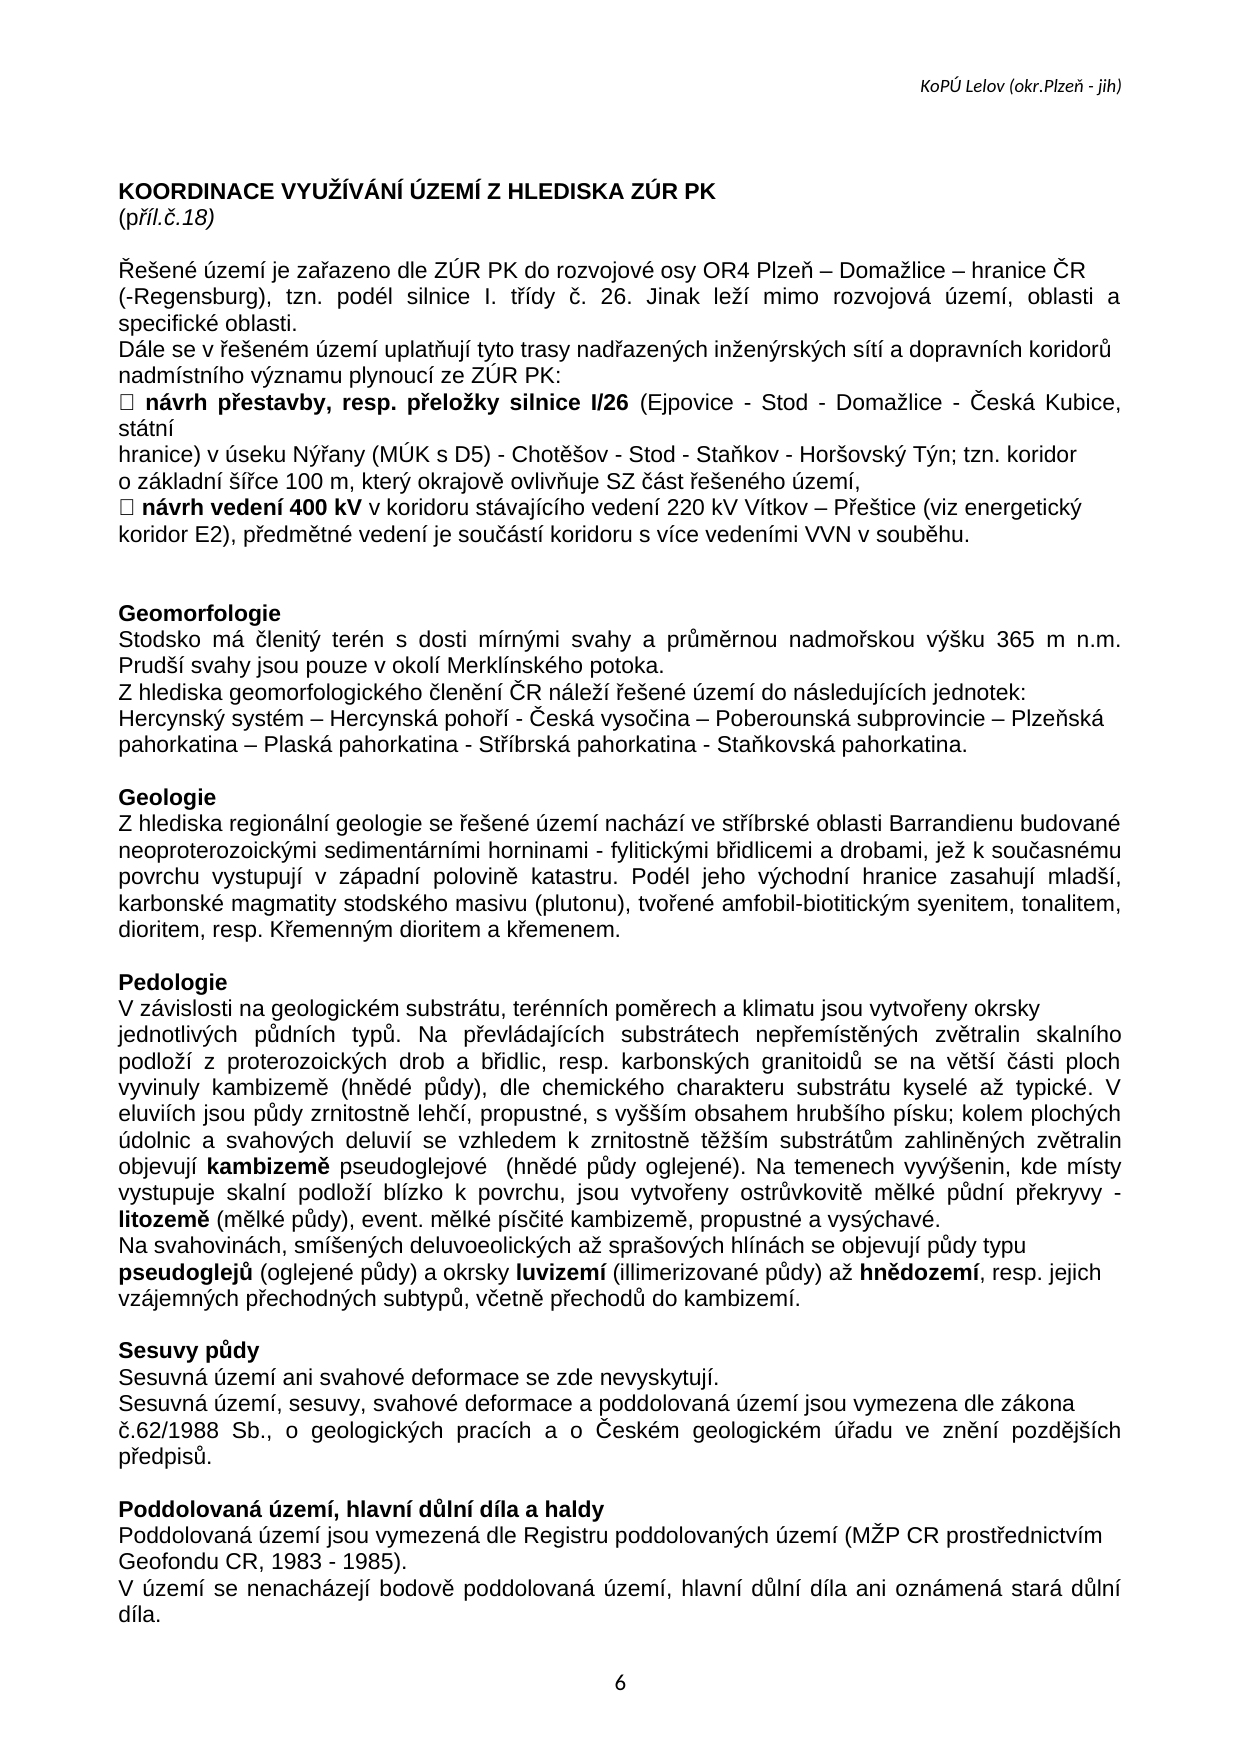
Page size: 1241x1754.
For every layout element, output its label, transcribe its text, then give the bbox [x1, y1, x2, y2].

text Poddolovaná území jsou vymezená dle Registru poddolovaných území (MŽP CR prostřednictvím [118, 1522, 1122, 1548]
text V území se nenacházejí bodově poddolovaná území, hlavní důlní díla ani oznámená stará důlní díla. [118, 1575, 1122, 1627]
text (-Regensburg), tzn. podél silnice I. třídy č. 26. Jinak leží mimo rozvojová území, oblasti a specifické oblasti. [118, 283, 1122, 336]
text 􀀏 návrh přestavby, resp. přeložky silnice I/26 (Ejpovice - Stod - Domažlice - Česká Kubice, státní [118, 389, 1122, 441]
text jednotlivých půdních typů. Na převládajících substrátech nepřemístěných zvětralin skalního podloží z proterozoických drob a břidlic, resp. karbonských granitoidů se na větší části ploch vyvinuly kambizemě (hnědé půdy), dle chemického charakteru substrátu kyselé až typické. V eluviích jsou půdy zrnitostně lehčí, propustné, s vyšším obsahem hrubšího písku; kolem plochých údolnic a svahových deluvií se vzhledem k zrnitostně těžším substrátům zahliněných zvětralin objevují kambizemě pseudoglejové (hnědé půdy oglejené). Na temenech vyvýšenin, kde místy vystupuje skalní podloží blízko k povrchu, jsou vytvořeny ostrůvkovitě mělké půdní překryvy - litozemě (mělké půdy), event. mělké písčité kambizemě, propustné a vysýchavé. [118, 1021, 1122, 1232]
text hranice) v úseku Nýřany (MÚK s D5) - Chotěšov - Stod - Staňkov - Horšovský Týn; tzn. koridor [118, 441, 1122, 468]
text Sesuvná území, sesuvy, svahové deformace a poddolovaná území jsou vymezena dle zákona [118, 1390, 1122, 1417]
text Geofondu CR, 1983 - 1985). [118, 1548, 1122, 1575]
text Stodsko má členitý terén s dosti mírnými svahy a průměrnou nadmořskou výšku 365 m n.m. Prudší svahy jsou pouze v okolí Merklínského potoka. [118, 626, 1122, 679]
text 􀀏 návrh vedení 400 kV v koridoru stávajícího vedení 220 kV Vítkov – Přeštice (viz energetický [118, 494, 1122, 521]
text č.62/1988 Sb., o geologických pracích a o Českém geologickém úřadu ve znění pozdějších předpisů. [118, 1417, 1122, 1469]
text V závislosti na geologickém substrátu, terénních poměrech a klimatu jsou vytvořeny okrsky [118, 995, 1122, 1021]
text o základní šířce 100 m, který okrajově ovlivňuje SZ část řešeného území, [118, 468, 1122, 494]
text Z hlediska geomorfologického členění ČR náleží řešené území do následujících jednotek: [118, 679, 1122, 705]
text Pedologie [118, 968, 1122, 995]
text Sesuvy půdy [118, 1337, 1122, 1364]
text Na svahovinách, smíšených deluvoeolických až sprašových hlínách se objevují půdy typu [118, 1232, 1122, 1258]
text Hercynský systém – Hercynská pohoří - Česká vysočina – Poberounská subprovincie – Plzeňská [118, 705, 1122, 731]
text Geomorfologie [118, 599, 1122, 626]
text (příl.č.18) [118, 204, 1122, 231]
text neoproterozoickými sedimentárními horninami - fylitickými břidlicemi a drobami, jež k současnému povrchu vystupují v západní polovině katastru. Podél jeho východní hranice zasahují mladší, karbonské magmatity stodského masivu (plutonu), tvořené amfobil-biotitickým syenitem, tonalitem, dioritem, resp. Křemenným dioritem a křemenem. [118, 837, 1122, 942]
text nadmístního významu plynoucí ze ZÚR PK: [118, 362, 1122, 389]
text Z hlediska regionální geologie se řešené území nachází ve stříbrské oblasti Barrandienu budované [118, 810, 1122, 837]
text pahorkatina – Plaská pahorkatina - Stříbrská pahorkatina - Staňkovská pahorkatina. [118, 731, 1122, 758]
text Poddolovaná území, hlavní důlní díla a haldy [118, 1496, 1122, 1522]
text Sesuvná území ani svahové deformace se zde nevyskytují. [118, 1364, 1122, 1390]
text KOORDINACE VYUŽÍVÁNÍ ÚZEMÍ Z HLEDISKA ZÚR PK [118, 178, 1122, 204]
text Dále se v řešeném území uplatňují tyto trasy nadřazených inženýrských sítí a dopravních koridorů [118, 336, 1122, 362]
text koridor E2), předmětné vedení je součástí koridoru s více vedeními VVN v souběhu. [118, 521, 1122, 547]
text Řešené území je zařazeno dle ZÚR PK do rozvojové osy OR4 Plzeň – Domažlice – hranice ČR [118, 257, 1122, 283]
text Geologie [118, 784, 1122, 810]
text vzájemných přechodných subtypů, včetně přechodů do kambizemí. [118, 1285, 1122, 1311]
text pseudoglejů (oglejené půdy) a okrsky luvizemí (illimerizované půdy) až hnědozemí, resp. jejich [118, 1258, 1122, 1285]
